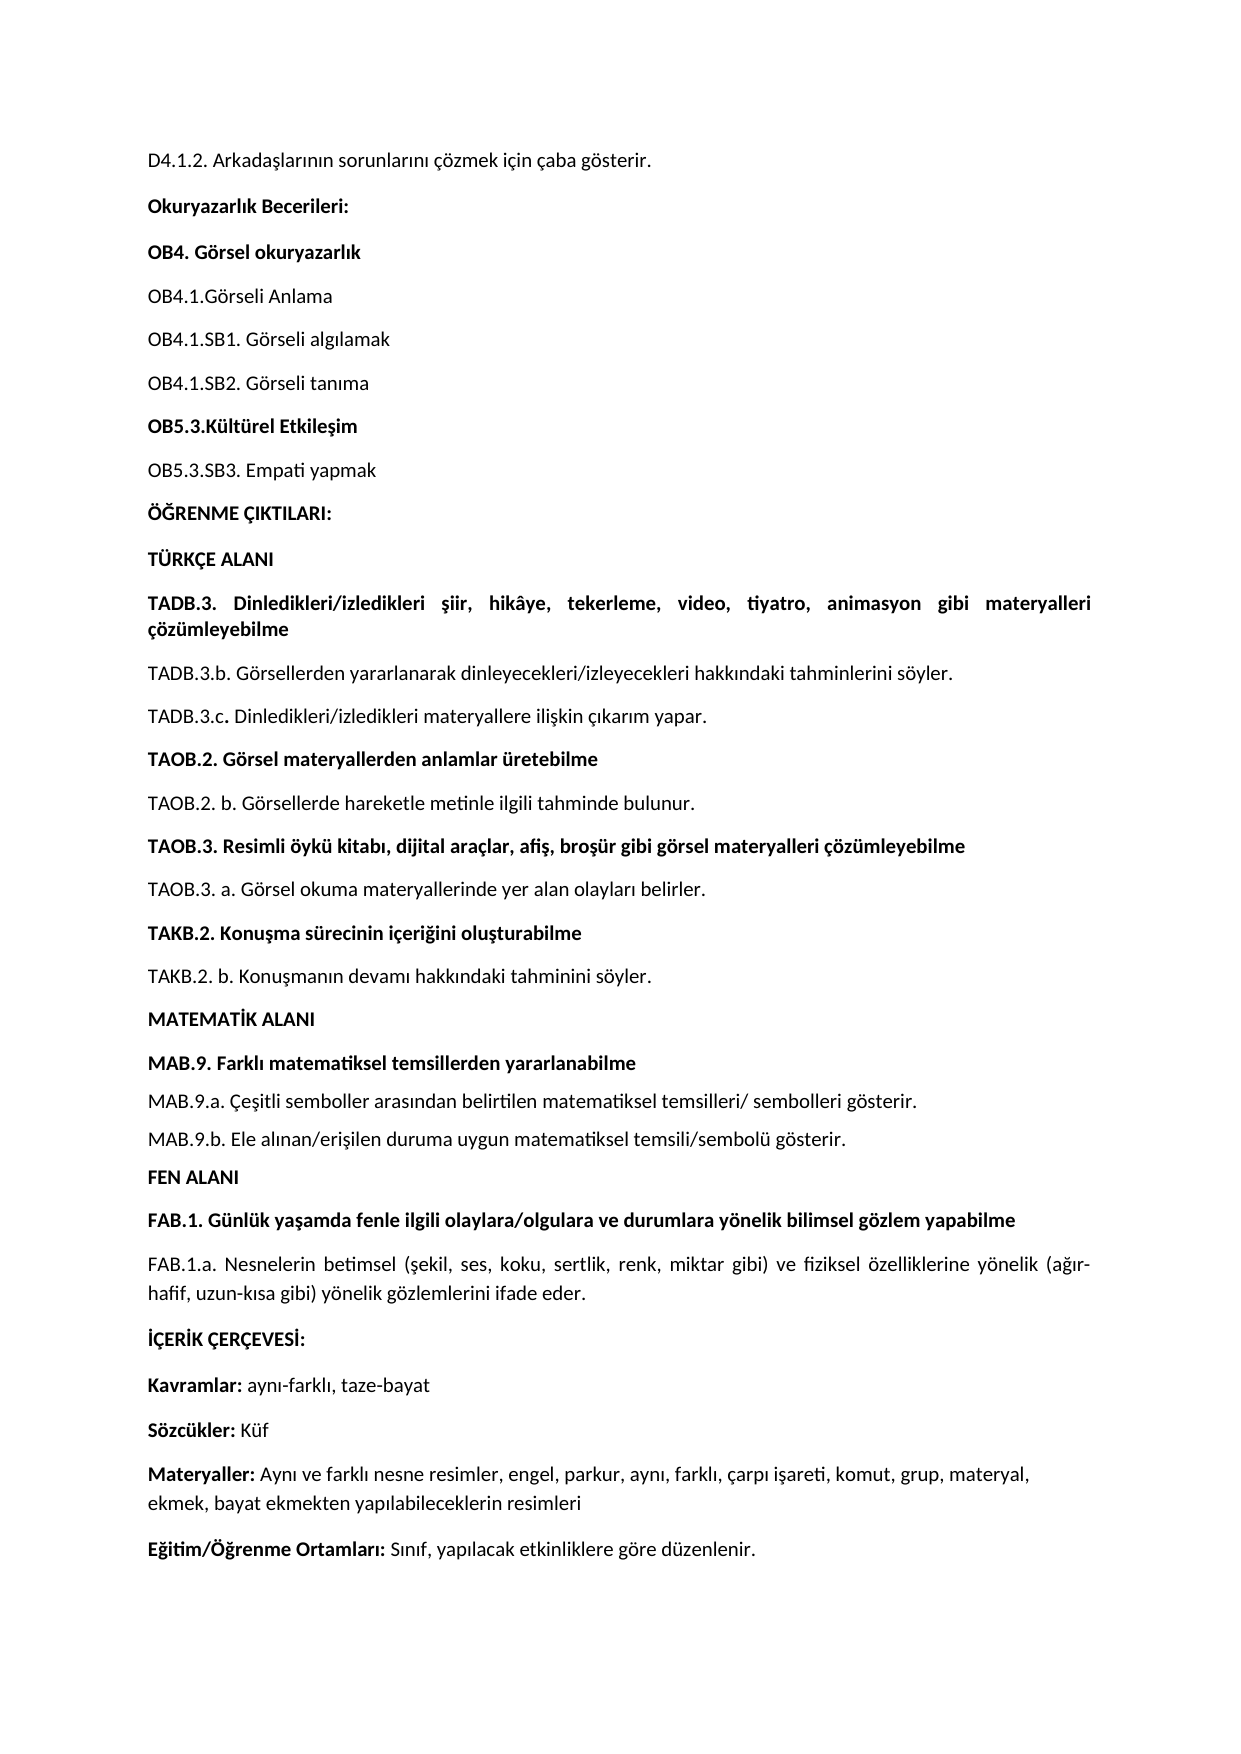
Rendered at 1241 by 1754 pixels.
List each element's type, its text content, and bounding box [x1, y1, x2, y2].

text Materyaller: Aynı ve farklı nesne resimler, engel, parkur, aynı, farklı, çarpı işareti, komut, grup, materyal, ekmek, bayat ekmekten yapılabileceklerin resimleri [148, 1461, 1093, 1516]
text Sözcükler: Küf [148, 1418, 1093, 1443]
text TADB.3. Dinledikleri/izledikleri şiir, hikâye, tekerleme, video, tiyatro, animasyon gibi materyalleri çözümleyebilme [148, 590, 1093, 642]
text TADB.3.c. Dinledikleri/izledikleri materyallere ilişkin çıkarım yapar. [148, 703, 1093, 728]
text MAB.9.a. Çeşitli semboller arasından belirtilen matematiksel temsilleri/ sembolleri gösterir. [148, 1088, 1093, 1113]
text TAOB.3. a. Görsel okuma materyallerinde yer alan olayları belirler. [148, 876, 1093, 902]
text TÜRKÇE ALANI [148, 546, 1093, 572]
text FAB.1. Günlük yaşamda fenle ilgili olaylara/olgulara ve durumlara yönelik bilimsel gözlem yapabilme [148, 1207, 1093, 1233]
text TAOB.2. Görsel materyallerden anlamlar üretebilme [148, 746, 1093, 772]
text MAB.9. Farklı matematiksel temsillerden yararlanabilme [148, 1050, 1093, 1075]
text OB4.1.Görseli Anlama [148, 283, 1093, 308]
text TADB.3.b. Görsellerden yararlanarak dinleyecekleri/izleyecekleri hakkındaki tahminlerini söyler. [148, 660, 1093, 685]
text FAB.1.a. Nesnelerin betimsel (şekil, ses, koku, sertlik, renk, miktar gibi) ve fiziksel özelliklerine yönelik (ağır-hafif, uzun-kısa gibi) yönelik gözlemlerini ifade eder. [148, 1251, 1093, 1306]
text İÇERİK ÇERÇEVESİ: [148, 1326, 1093, 1351]
text TAOB.2. b. Görsellerde hareketle metinle ilgili tahminde bulunur. [148, 790, 1093, 815]
text TAOB.3. Resimli öykü kitabı, dijital araçlar, afiş, broşür gibi görsel materyalleri çözümleyebilme [148, 833, 1093, 858]
text Kavramlar: aynı-farklı, taze-bayat [148, 1372, 1093, 1397]
text TAKB.2. Konuşma sürecinin içeriğini oluşturabilme [148, 920, 1093, 945]
text Eğitim/Öğrenme Ortamları: Sınıf, yapılacak etkinliklere göre düzenlenir. [148, 1536, 1093, 1562]
text OB5.3.Kültürel Etkileşim [148, 413, 1093, 439]
text OB4.1.SB1. Görseli algılamak [148, 326, 1093, 352]
text Okuryazarlık Becerileri: [148, 193, 1093, 219]
text OB4. Görsel okuryazarlık [148, 239, 1093, 265]
text OB5.3.SB3. Empati yapmak [148, 457, 1093, 482]
text TAKB.2. b. Konuşmanın devamı hakkındaki tahminini söyler. [148, 963, 1093, 988]
text OB4.1.SB2. Görseli tanıma [148, 370, 1093, 395]
text D4.1.2. Arkadaşlarının sorunlarını çözmek için çaba gösterir. [148, 148, 1093, 173]
text ÖĞRENME ÇIKTILARI: [148, 501, 1093, 526]
text MATEMATİK ALANI [148, 1006, 1093, 1032]
text FEN ALANI [148, 1164, 1093, 1189]
text MAB.9.b. Ele alınan/erişilen duruma uygun matematiksel temsili/sembolü gösterir. [148, 1126, 1093, 1151]
